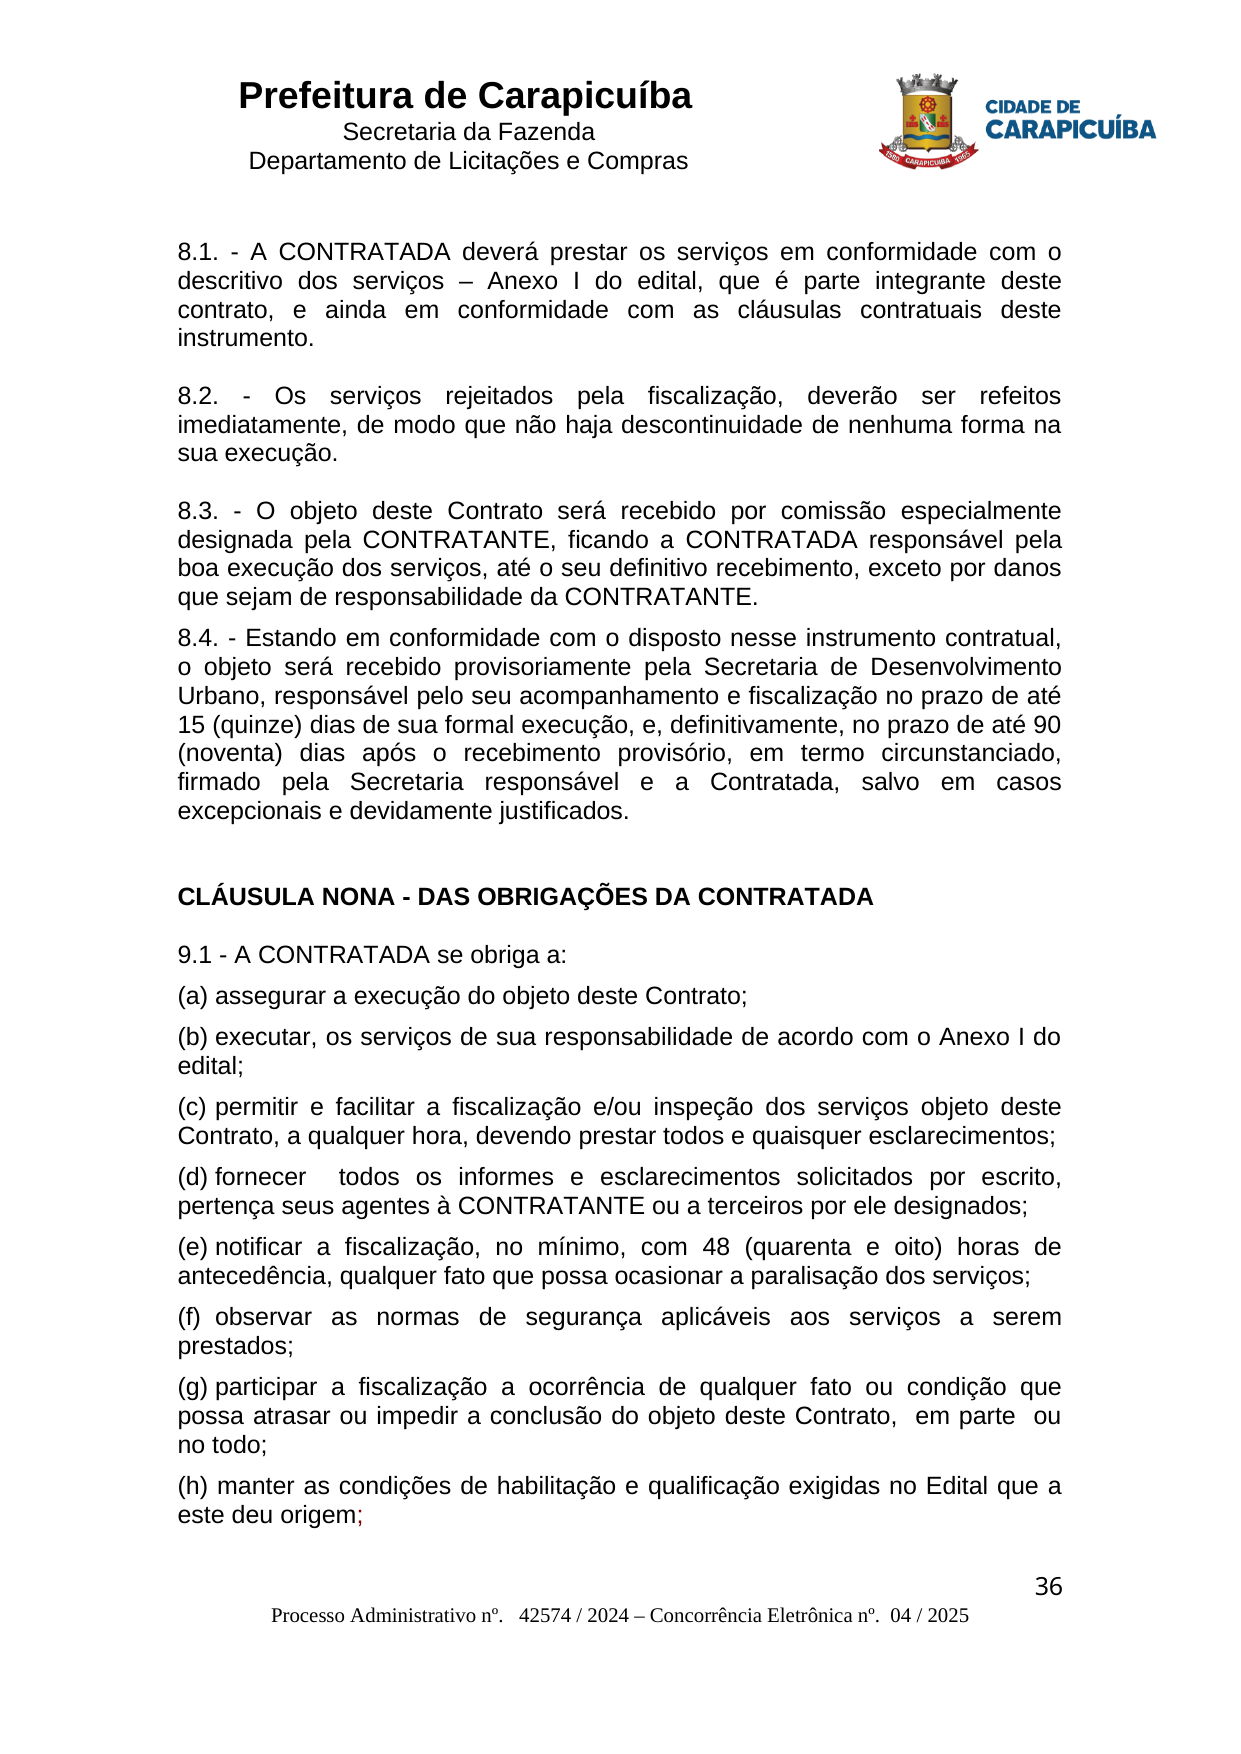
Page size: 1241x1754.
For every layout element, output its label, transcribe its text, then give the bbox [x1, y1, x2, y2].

list participar a fiscalização a ocorrência de qualquer fato ou condição que possa atrasar ou impedir a conclusão do objeto deste Contrato, em parte ou no todo; [177, 1372, 1063, 1458]
text CLÁUSULA NONA - DAS OBRIGAÇÕES DA CONTRATADA [177, 882, 1063, 911]
list permitir e facilitar a fiscalização e/ou inspeção dos serviços objeto deste Contrato, a qualquer hora, devendo prestar todos e quaisquer esclarecimentos; [177, 1092, 1063, 1150]
list executar, os serviços de sua responsabilidade de acordo com o Anexo I do edital; [177, 1022, 1063, 1080]
text (h) manter as condições de habilitação e qualificação exigidas no Edital que a este deu origem; [177, 1471, 1063, 1528]
text 8.1. - A CONTRATADA deverá prestar os serviços em conformidade com o descritivo dos serviços – Anexo I do edital, que é parte integrante deste contrato, e ainda em conformidade com as cláusulas contratuais deste instrumento. [177, 237, 1063, 352]
text 8.3. - O objeto deste Contrato será recebido por comissão especialmente designada pela CONTRATANTE, ficando a CONTRATADA responsável pela boa execução dos serviços, até o seu definitivo recebimento, exceto por danos que sejam de responsabilidade da CONTRATANTE. [177, 496, 1063, 611]
list notificar a fiscalização, no mínimo, com 48 (quarenta e oito) horas de antecedência, qualquer fato que possa ocasionar a paralisação dos serviços; [177, 1232, 1063, 1290]
list observar as normas de segurança aplicáveis aos serviços a serem prestados; [177, 1302, 1063, 1360]
text 8.4. - Estando em conformidade com o disposto nesse instrumento contratual, o objeto será recebido provisoriamente pela Secretaria de Desenvolvimento Urbano, responsável pelo seu acompanhamento e fiscalização no prazo de até 15 (quinze) dias de sua formal execução, e, definitivamente, no prazo de até 90 (noventa) dias após o recebimento provisório, em termo circunstanciado, firmado pela Secretaria responsável e a Contratada, salvo em casos excepcionais e devidamente justificados. [177, 623, 1063, 825]
text 8.2. - Os serviços rejeitados pela fiscalização, deverão ser refeitos imediatamente, de modo que não haja descontinuidade de nenhuma forma na sua execução. [177, 381, 1063, 467]
list assegurar a execução do objeto deste Contrato; [177, 981, 1063, 1010]
text 9.1 - A CONTRATADA se obriga a: [177, 940, 1063, 968]
picture [877, 65, 1159, 172]
list fornecer todos os informes e esclarecimentos solicitados por escrito, pertença seus agentes à CONTRATANTE ou a terceiros por ele designados; [177, 1162, 1063, 1220]
